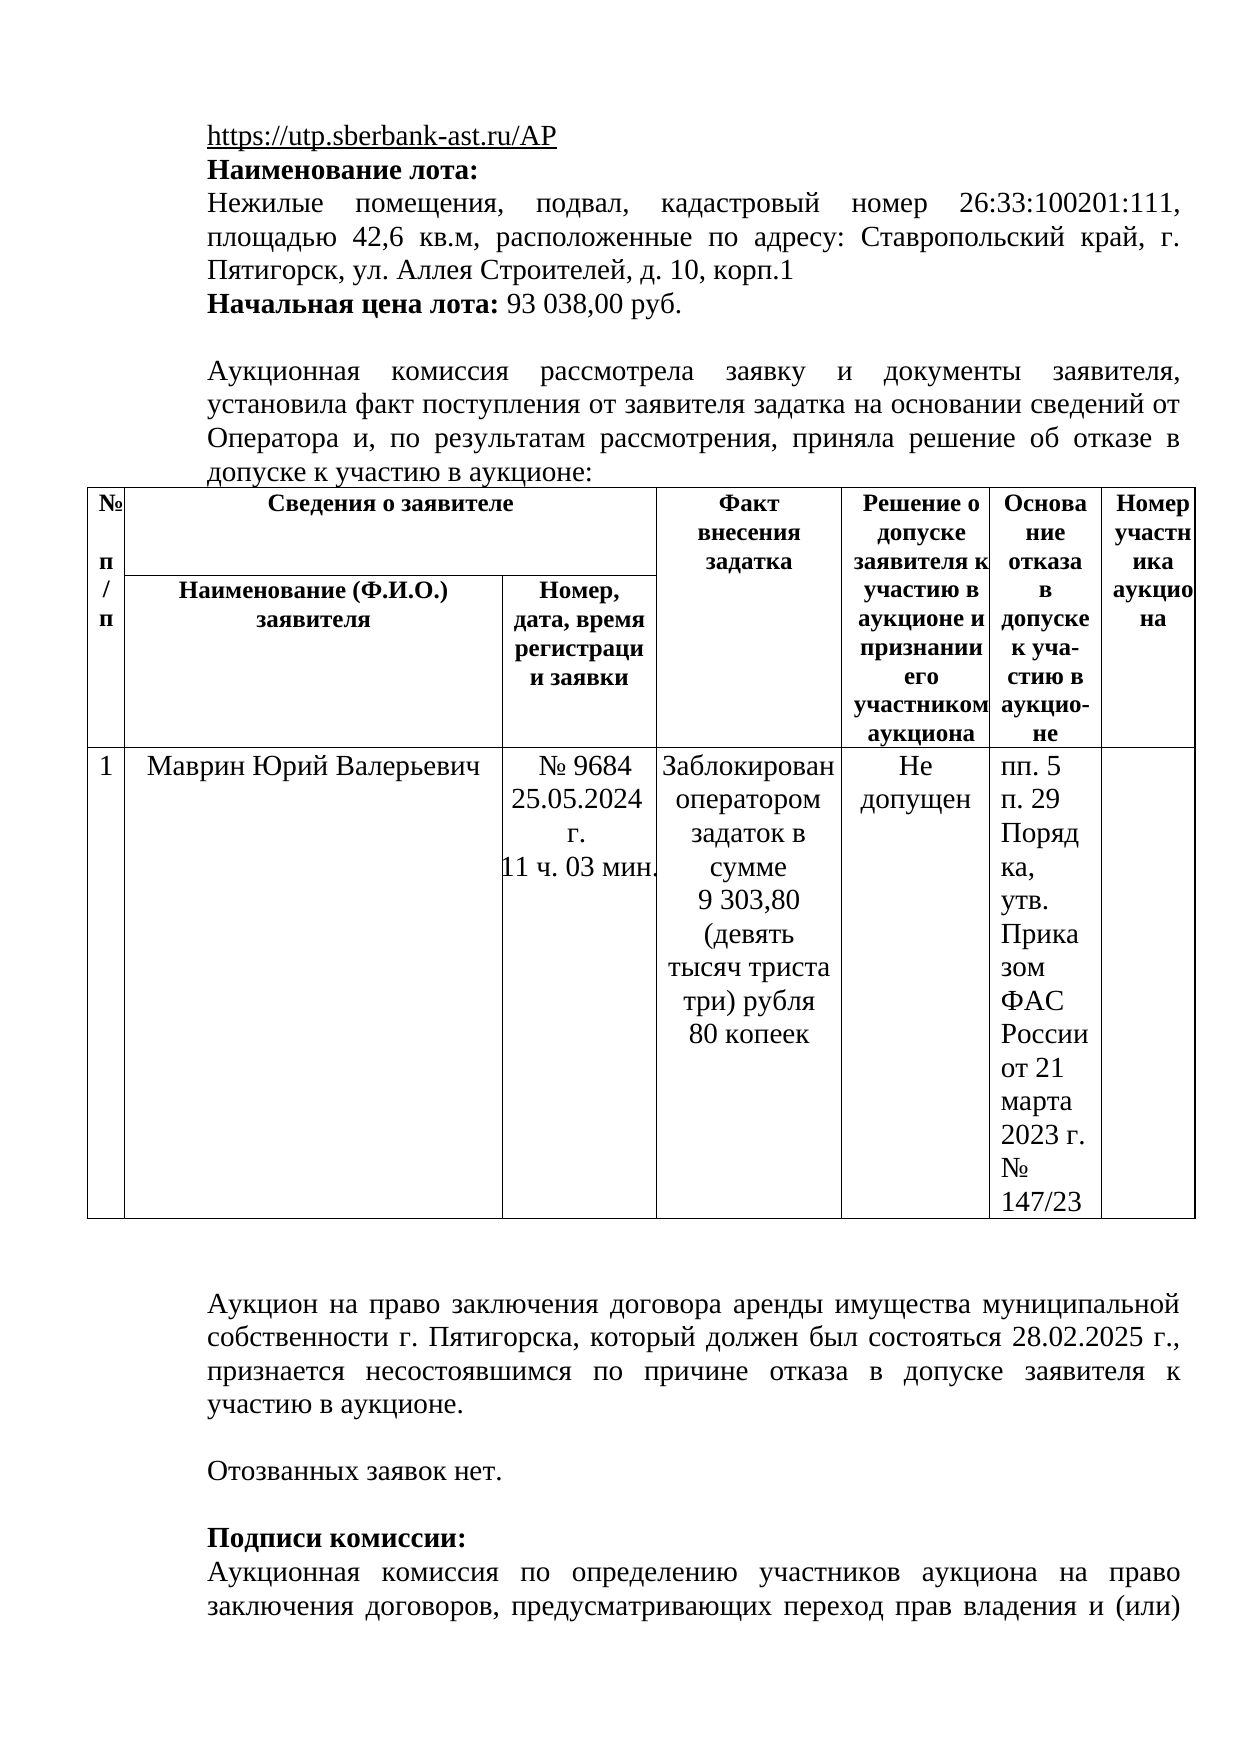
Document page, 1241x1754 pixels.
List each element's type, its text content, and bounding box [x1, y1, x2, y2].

text Подписи комиссии: [207, 1521, 1181, 1554]
text Нежилые помещения, подвал, кадастровый номер 26:33:100201:111, площадью 42,6 кв.м, расположенные по адресу: Ставропольский край, г. Пятигорск, ул. Аллея Строителей, д. 10, корп.1 [207, 252, 1181, 286]
text Отозванных заявок нет. [207, 1453, 1181, 1487]
table_cell Наименование (Ф.И.О.) заявителя [125, 576, 502, 747]
table_header № п/п [88, 488, 124, 747]
table_header Номер участника аукциона [1102, 488, 1194, 747]
text Наименование лота: [207, 152, 1181, 185]
text Аукцион на право заключения договора аренды имущества муниципальной собственности г. Пятигорска, который должен был состояться 28.02.2025 г., признается несостоявшимся по причине отказа в допуске заявителя к участию в аукционе. [207, 1286, 1181, 1420]
text Аукционная комиссия рассмотрела заявку и документы заявителя, установила факт поступления от заявителя задатка на основании сведений от Оператора и, по результатам рассмотрения, приняла решение об отказе в допуске к участию в аукционе: [207, 353, 1181, 487]
table_header Основание отказа в допуске к уча-стию в аукцио-не [990, 488, 1101, 747]
table_cell Не допущен [842, 748, 989, 1218]
table_header Сведения о заявителе [125, 488, 656, 574]
table_cell [1102, 748, 1194, 1218]
table_cell Заблокирован оператором задаток в сумме 9 303,80 (девять тысяч триста три) рубля 80 копеек [657, 748, 841, 1218]
table_header Факт внесения задатка [657, 488, 841, 747]
text Начальная цена лота: 93 038,00 руб. [207, 286, 507, 319]
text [207, 1554, 1181, 1621]
text https://utp.sberbank-ast.ru/AP [207, 118, 1181, 152]
table_header Решение о допуске заявителя к участию в аукционе и признании его участником аукциона [842, 488, 989, 747]
text Начальная цена лота: 93 038,00 руб. [631, 286, 1181, 319]
table_cell пп. 5 п. 29 Порядка, утв. Приказом ФАС России от 21 марта 2023 г. № 147/23 [990, 748, 1101, 1218]
table_cell Маврин Юрий Валерьевич [125, 748, 502, 1218]
table_cell Номер, дата, время регистрации заявки [503, 576, 656, 747]
table_cell № 9684 25.05.2024 г. 11 ч. 03 мин. [503, 748, 656, 1218]
table_cell 1 [88, 748, 124, 1218]
